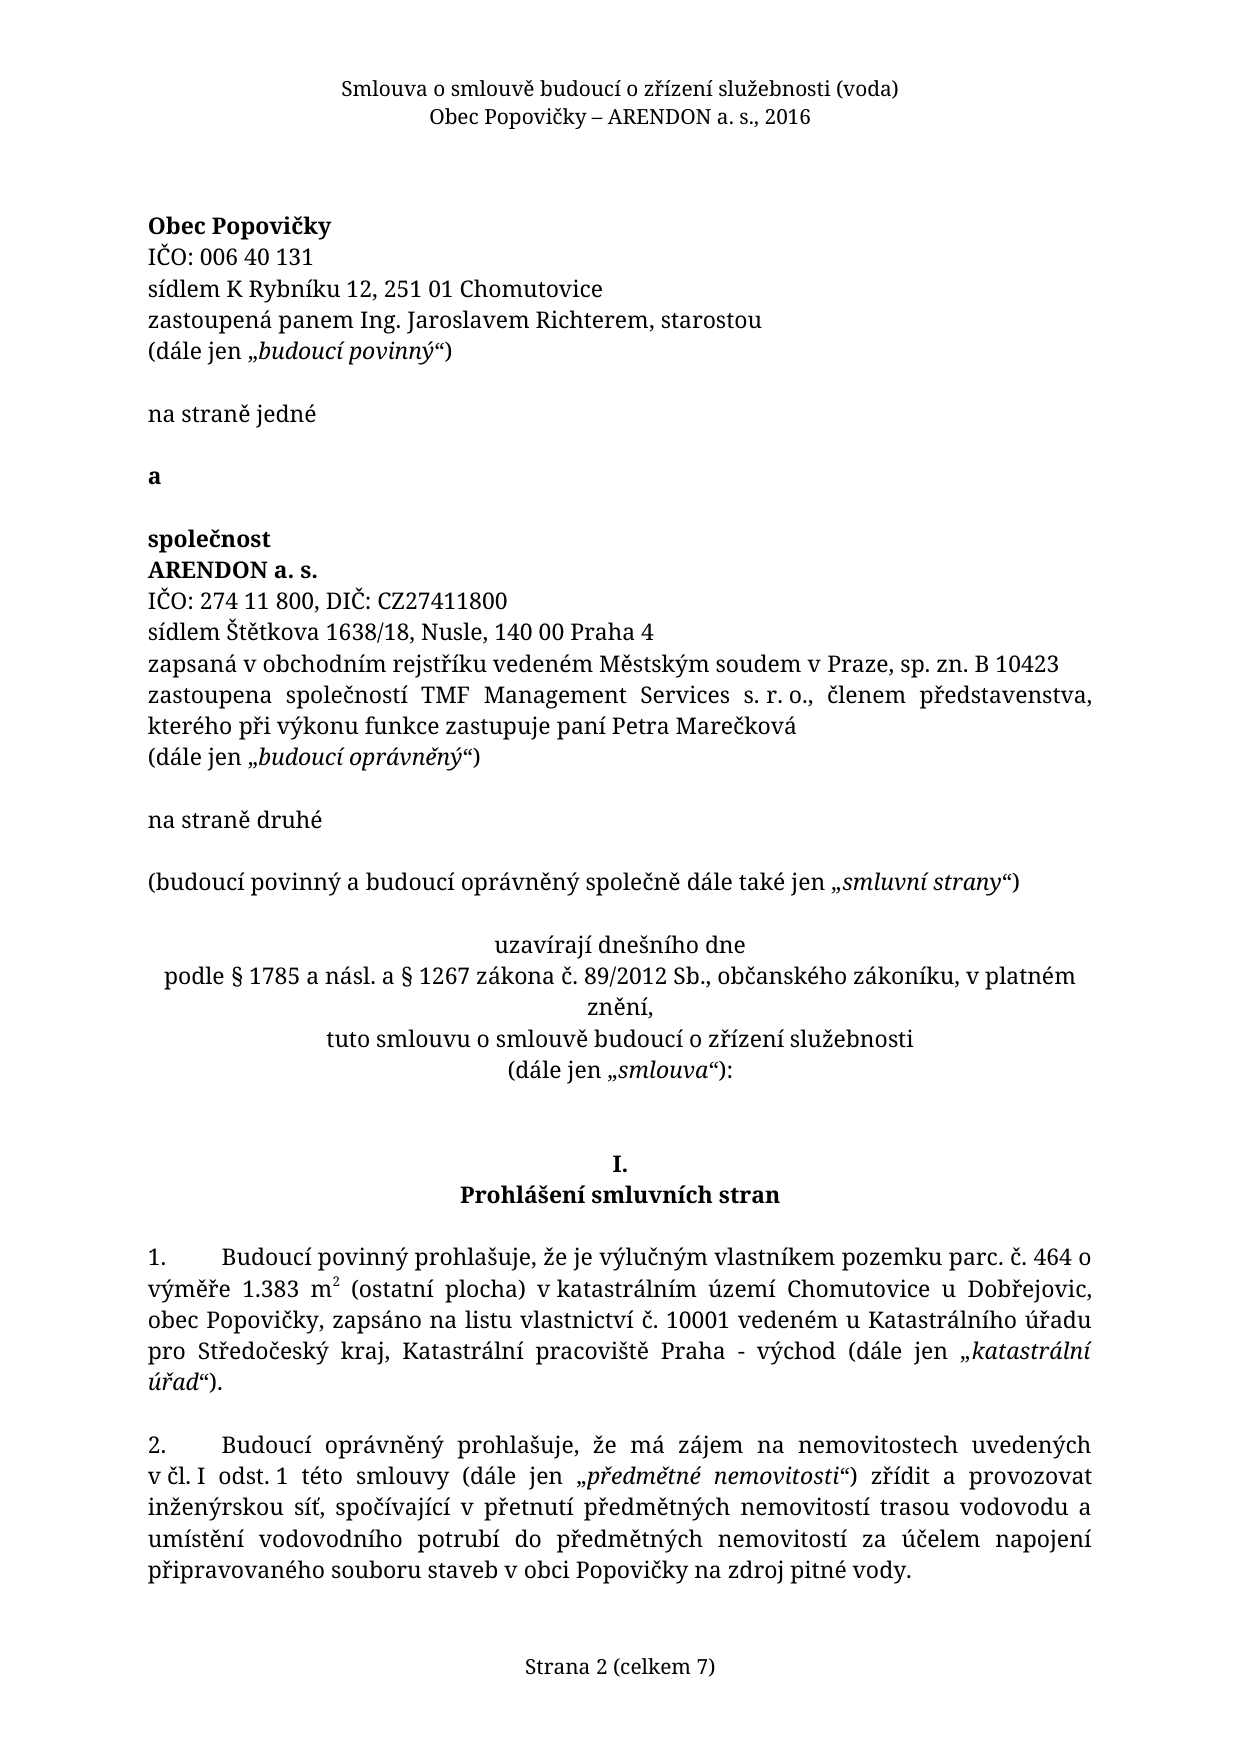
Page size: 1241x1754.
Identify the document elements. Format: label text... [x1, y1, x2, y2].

text zastoupena společností TMF Management Services s. r. o., členem představenstva, kterého při výkonu funkce zastupuje paní Petra Marečková [148, 679, 1093, 741]
text uzavírají dnešního dne [148, 929, 1093, 960]
text (dále jen „budoucí oprávněný“) [148, 741, 1093, 773]
text a [148, 460, 1093, 491]
text společnost [148, 523, 1093, 554]
text zastoupená panem Ing. Jaroslavem Richterem, starostou [148, 304, 1093, 335]
text IČO: 274 11 800, DIČ: CZ27411800 [148, 585, 1093, 616]
text 1. Budoucí povinný prohlašuje, že je výlučným vlastníkem pozemku parc. č. 464 o výměře 1.383 m2 (ostatní plocha) v katastrálním území Chomutovice u Dobřejovic, obec Popovičky, zapsáno na listu vlastnictví č. 10001 vedeném u Katastrálního úřadu pro Středočeský kraj, Katastrální pracoviště Praha - východ (dále jen „katastrální úřad“). [148, 1241, 1093, 1398]
text Prohlášení smluvních stran [148, 1179, 1093, 1210]
text (budoucí povinný a budoucí oprávněný společně dále také jen „smluvní strany“) [148, 866, 1093, 898]
text tuto smlouvu o smlouvě budoucí o zřízení služebnosti [148, 1023, 1093, 1054]
text 2. Budoucí oprávněný prohlašuje, že má zájem na nemovitostech uvedených v čl. I odst. 1 této smlouvy (dále jen „předmětné nemovitosti“) zřídit a provozovat inženýrskou síť, spočívající v přetnutí předmětných nemovitostí trasou vodovodu a umístění vodovodního potrubí do předmětných nemovitostí za účelem napojení připravovaného souboru staveb v obci Popovičky na zdroj pitné vody. [148, 1429, 1093, 1585]
text (dále jen „smlouva“): [148, 1054, 1093, 1085]
text zapsaná v obchodním rejstříku vedeném Městským soudem v Praze, sp. zn. B 10423 [148, 648, 1093, 679]
text sídlem K Rybníku 12, 251 01 Chomutovice [148, 273, 1093, 304]
text na straně jedné [148, 398, 1093, 429]
text I. [148, 1148, 1093, 1179]
text IČO: 006 40 131 [148, 241, 1093, 273]
text sídlem Štětkova 1638/18, Nusle, 140 00 Praha 4 [148, 616, 1093, 648]
text ARENDON a. s. [148, 554, 1093, 585]
text (dále jen „budoucí povinný“) [148, 335, 1093, 366]
text podle § 1785 a násl. a § 1267 zákona č. 89/2012 Sb., občanského zákoníku, v platném znění, [148, 960, 1093, 1023]
text Obec Popovičky [148, 210, 1093, 241]
text na straně druhé [148, 804, 1093, 835]
